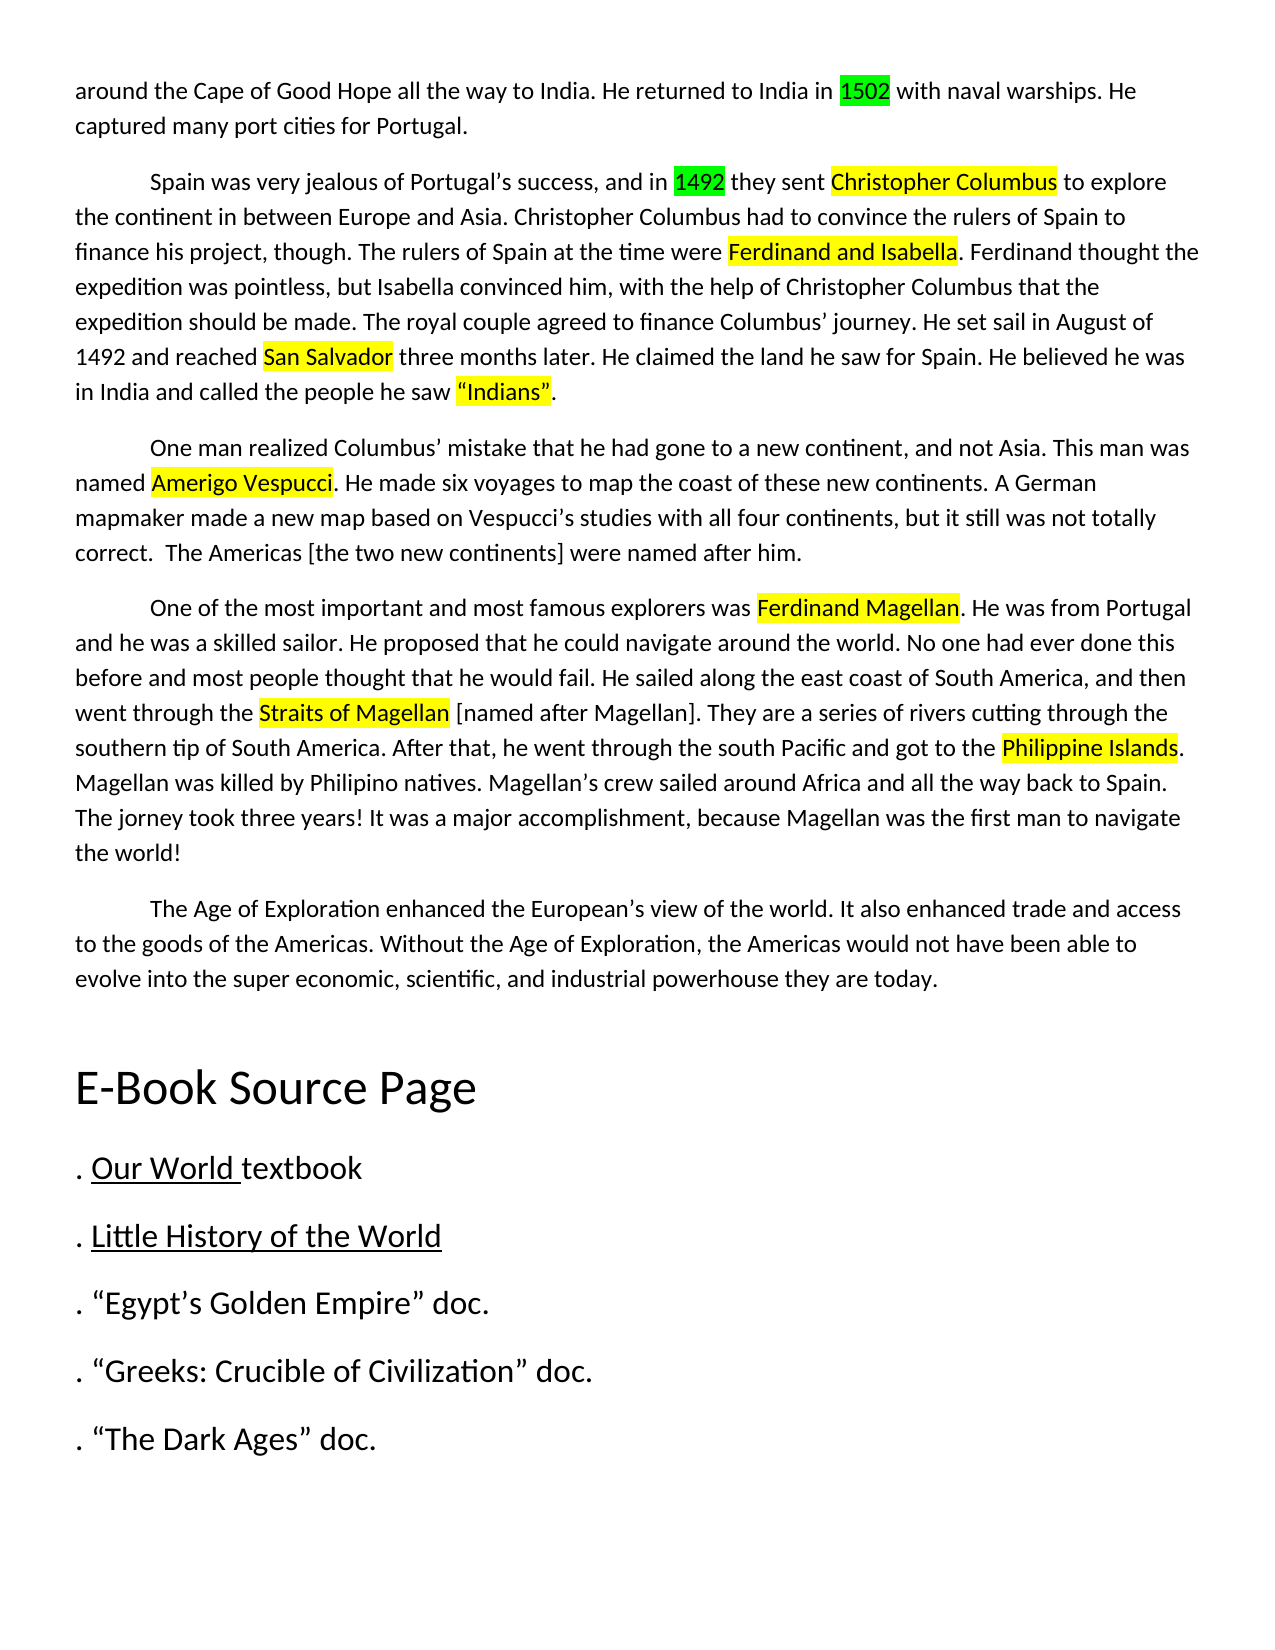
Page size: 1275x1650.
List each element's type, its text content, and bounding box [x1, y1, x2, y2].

text The Age of Exploration enhanced the European’s view of the world. It also enhanced trade and access to the goods of the Americas. Without the Age of Exploration, the Americas would not have been able to evolve into the super economic, scientific, and industrial powerhouse they are today. [75, 893, 1200, 994]
text . Little History of the World [75, 1215, 1200, 1256]
text . “Greeks: Crucible of Civilization” doc. [75, 1350, 1200, 1391]
text . Our World textbook [75, 1147, 1200, 1188]
text E-Book Source Page [75, 1019, 1200, 1117]
text One man realized Columbus’ mistake that he had gone to a new continent, and not Asia. This man was named Amerigo Vespucci. He made six voyages to map the coast of these new continents. A German mapmaker made a new map based on Vespucci’s studies with all four continents, but it still was not totally correct. The Americas [the two new continents] were named after him. [75, 432, 1200, 567]
text . “Egypt’s Golden Empire” doc. [75, 1282, 1200, 1323]
text . “The Dark Ages” doc. [75, 1418, 1200, 1458]
text Spain was very jealous of Portugal’s success, and in 1492 they sent Christopher Columbus to explore the continent in between Europe and Asia. Christopher Columbus had to convince the rulers of Spain to finance his project, though. The rulers of Spain at the time were Ferdinand and Isabella. Ferdinand thought the expedition was pointless, but Isabella convinced him, with the help of Christopher Columbus that the expedition should be made. The royal couple agreed to finance Columbus’ journey. He set sail in August of 1492 and reached San Salvador three months later. He claimed the land he saw for Spain. He believed he was in India and called the people he saw “Indians”. [75, 166, 1200, 406]
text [75, 75, 1200, 141]
text One of the most important and most famous explorers was Ferdinand Magellan. He was from Portugal and he was a skilled sailor. He proposed that he could navigate around the world. No one had ever done this before and most people thought that he would fail. He sailed along the east coast of South America, and then went through the Straits of Magellan [named after Magellan]. They are a series of rivers cutting through the southern tip of South America. After that, he went through the south Pacific and got to the Philippine Islands. Magellan was killed by Philipino natives. Magellan’s crew sailed around Africa and all the way back to Spain. The jorney took three years! It was a major accomplishment, because Magellan was the first man to navigate the world! [75, 592, 1200, 868]
